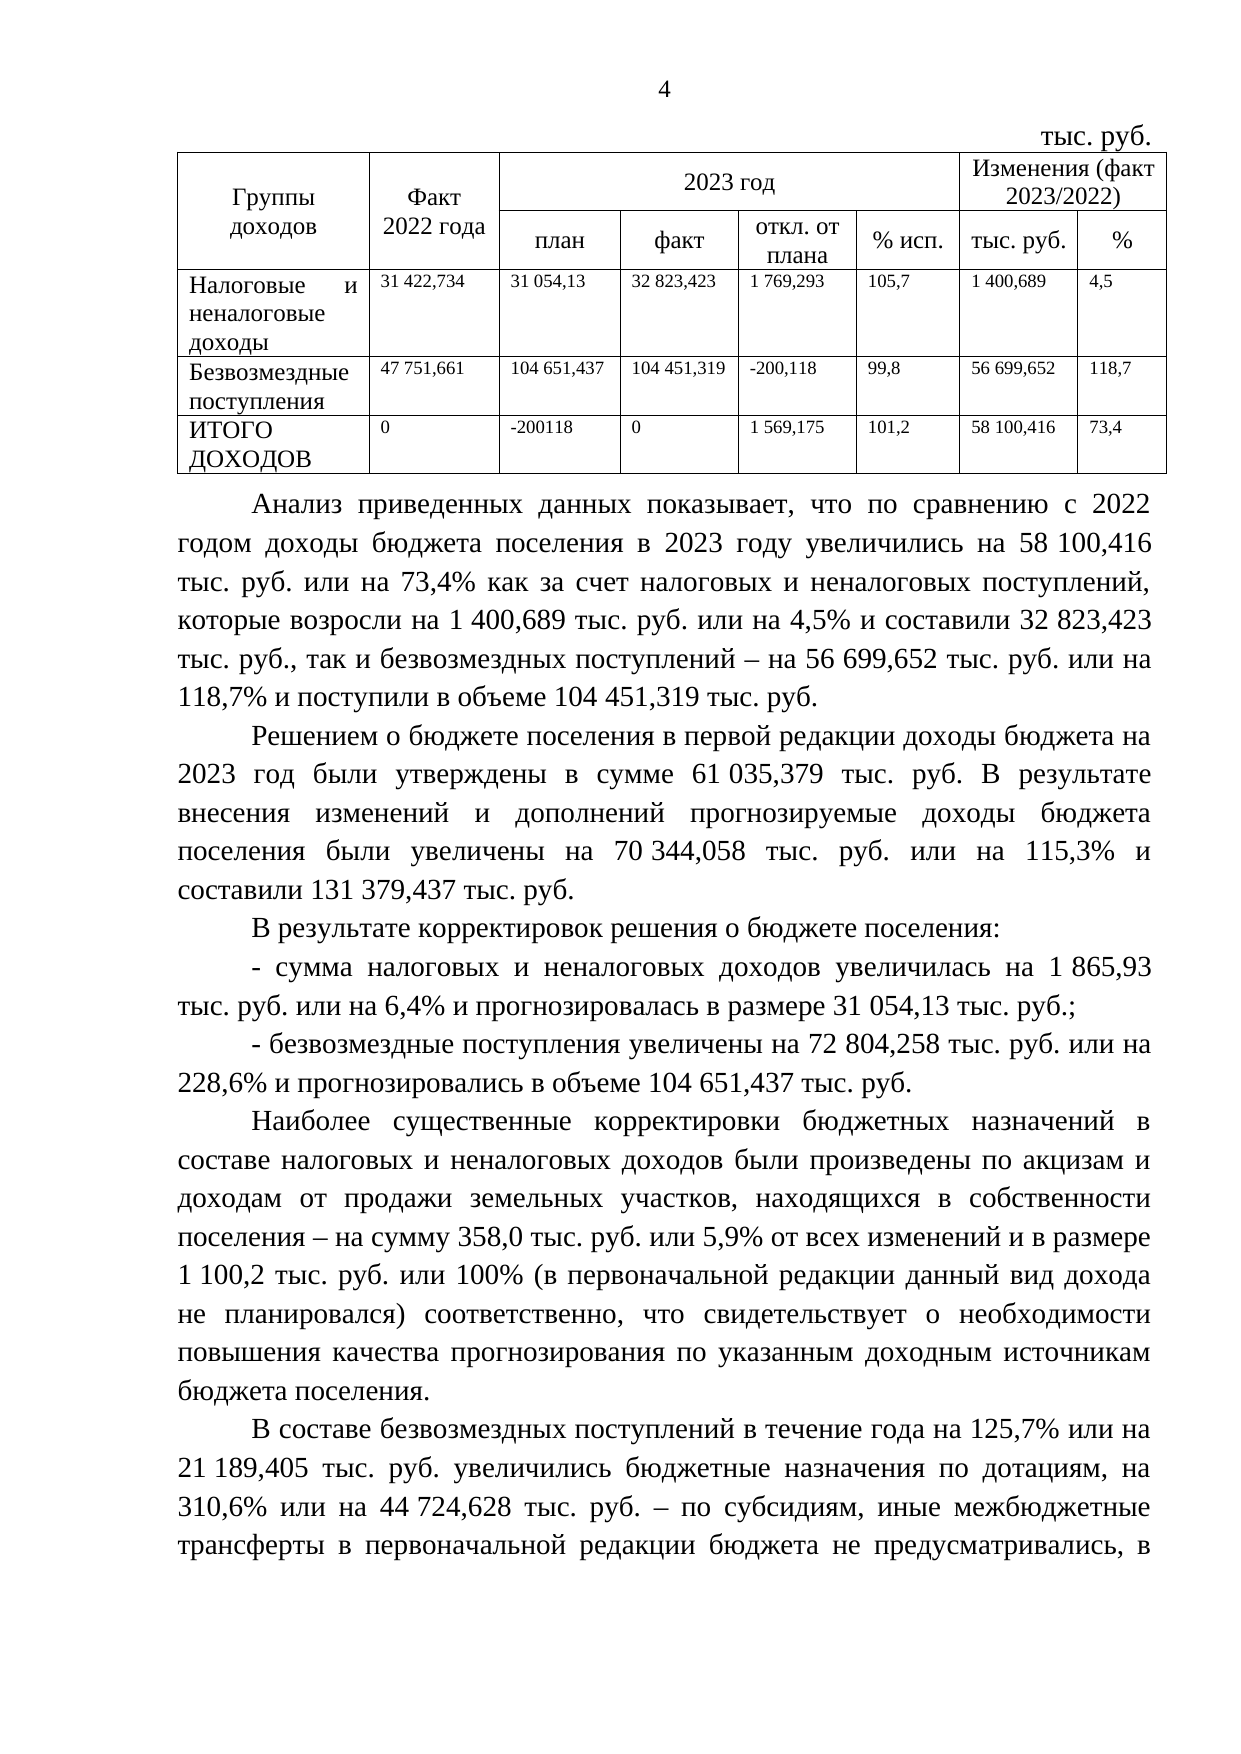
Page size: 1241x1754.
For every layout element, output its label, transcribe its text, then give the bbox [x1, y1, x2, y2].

table_cell 137 274,742 [621, 416, 738, 473]
table_header 2023 год [500, 153, 959, 210]
table_cell план [500, 211, 620, 269]
table_cell % [1078, 211, 1166, 269]
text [177, 1412, 1152, 1561]
table_cell 99,8 [857, 357, 959, 414]
table_cell 105,7 [857, 270, 959, 356]
table_cell 104 451,319 [621, 357, 738, 414]
text - безвозмездные поступления увеличены на 72 804,258 тыс. руб. или на 228,6% и прогнозировались в объеме 104 651,437 тыс. руб. [177, 1026, 1152, 1098]
table_cell 58 100,416 [960, 416, 1077, 473]
table_cell 31 054,13 [500, 270, 620, 356]
table_cell 73,4 [1078, 416, 1166, 473]
table_cell 32 823,423 [621, 270, 738, 356]
table_cell -200,118 [739, 357, 856, 414]
table_cell 1 769,293 [739, 270, 856, 356]
text Решением о бюджете поселения в первой редакции доходы бюджета на 2023 год были утверждены в сумме 61 035,379 тыс. руб. В результате внесения изменений и дополнений прогнозируемые доходы бюджета поселения были увеличены на 70 344,058 тыс. руб. или на 115,3% и составили 131 379,437 тыс. руб. [177, 718, 1152, 906]
table_cell 79 174,395 [370, 416, 499, 473]
table_cell 1 400,689 [960, 270, 1077, 356]
table_header Изменения (факт 2023/2022) [960, 153, 1166, 210]
text Наиболее существенные корректировки бюджетных назначений в составе налоговых и неналоговых доходов были произведены по акцизам и доходам от продажи земельных участков, находящихся в собственности поселения – на сумму 358,0 тыс. руб. или 5,9% от всех изменений и в размере 1 100,2 тыс. руб. или 100% (в первоначальной редакции данный вид дохода не планировался) соответственно, что свидетельствует о необходимости повышения качества прогнозирования по указанным доходным источникам бюджета поселения. [177, 1103, 1152, 1407]
table_cell 104 651,437 [500, 357, 620, 414]
table_cell 101,2 [857, 416, 959, 473]
table_header Факт 2022 года [370, 153, 499, 269]
table_cell 4,5 [1078, 270, 1166, 356]
table_cell Безвозмездные поступления [178, 357, 369, 414]
list тыс. руб. [177, 118, 1152, 152]
text В результате корректировок решения о бюджете поселения: [177, 911, 1152, 944]
table_cell откл. от плана [739, 211, 856, 269]
table_cell 47 751,661 [370, 357, 499, 414]
table_cell ИТОГО ДОХОДОВ [178, 416, 369, 473]
table_cell тыс. руб. [960, 211, 1077, 269]
table_header Группы доходов [178, 153, 369, 269]
table_cell 118,7 [1078, 357, 1166, 414]
table_cell факт [621, 211, 738, 269]
table_cell % исп. [857, 211, 959, 269]
table_cell Налоговые и неналоговые доходы [178, 270, 369, 356]
text - сумма налоговых и неналоговых доходов увеличилась на 1 865,93 тыс. руб. или на 6,4% и прогнозировалась в размере 31 054,13 тыс. руб.; [177, 949, 1152, 1021]
table_cell 135 705,567 [500, 416, 620, 473]
table_cell 1 569,175 [739, 416, 856, 473]
text Анализ приведенных данных показывает, что по сравнению с 2022 годом доходы бюджета поселения в 2023 году увеличились на 58 100,416 тыс. руб. или на 73,4% как за счет налоговых и неналоговых поступлений, которые возросли на 1 400,689 тыс. руб. или на 4,5% и составили 32 823,423 тыс. руб., так и безвозмездных поступлений – на 56 699,652 тыс. руб. или на 118,7% и поступили в объеме 104 451,319 тыс. руб. [177, 487, 1152, 713]
table_cell 31 422,734 [370, 270, 499, 356]
table_cell 56 699,652 [960, 357, 1077, 414]
